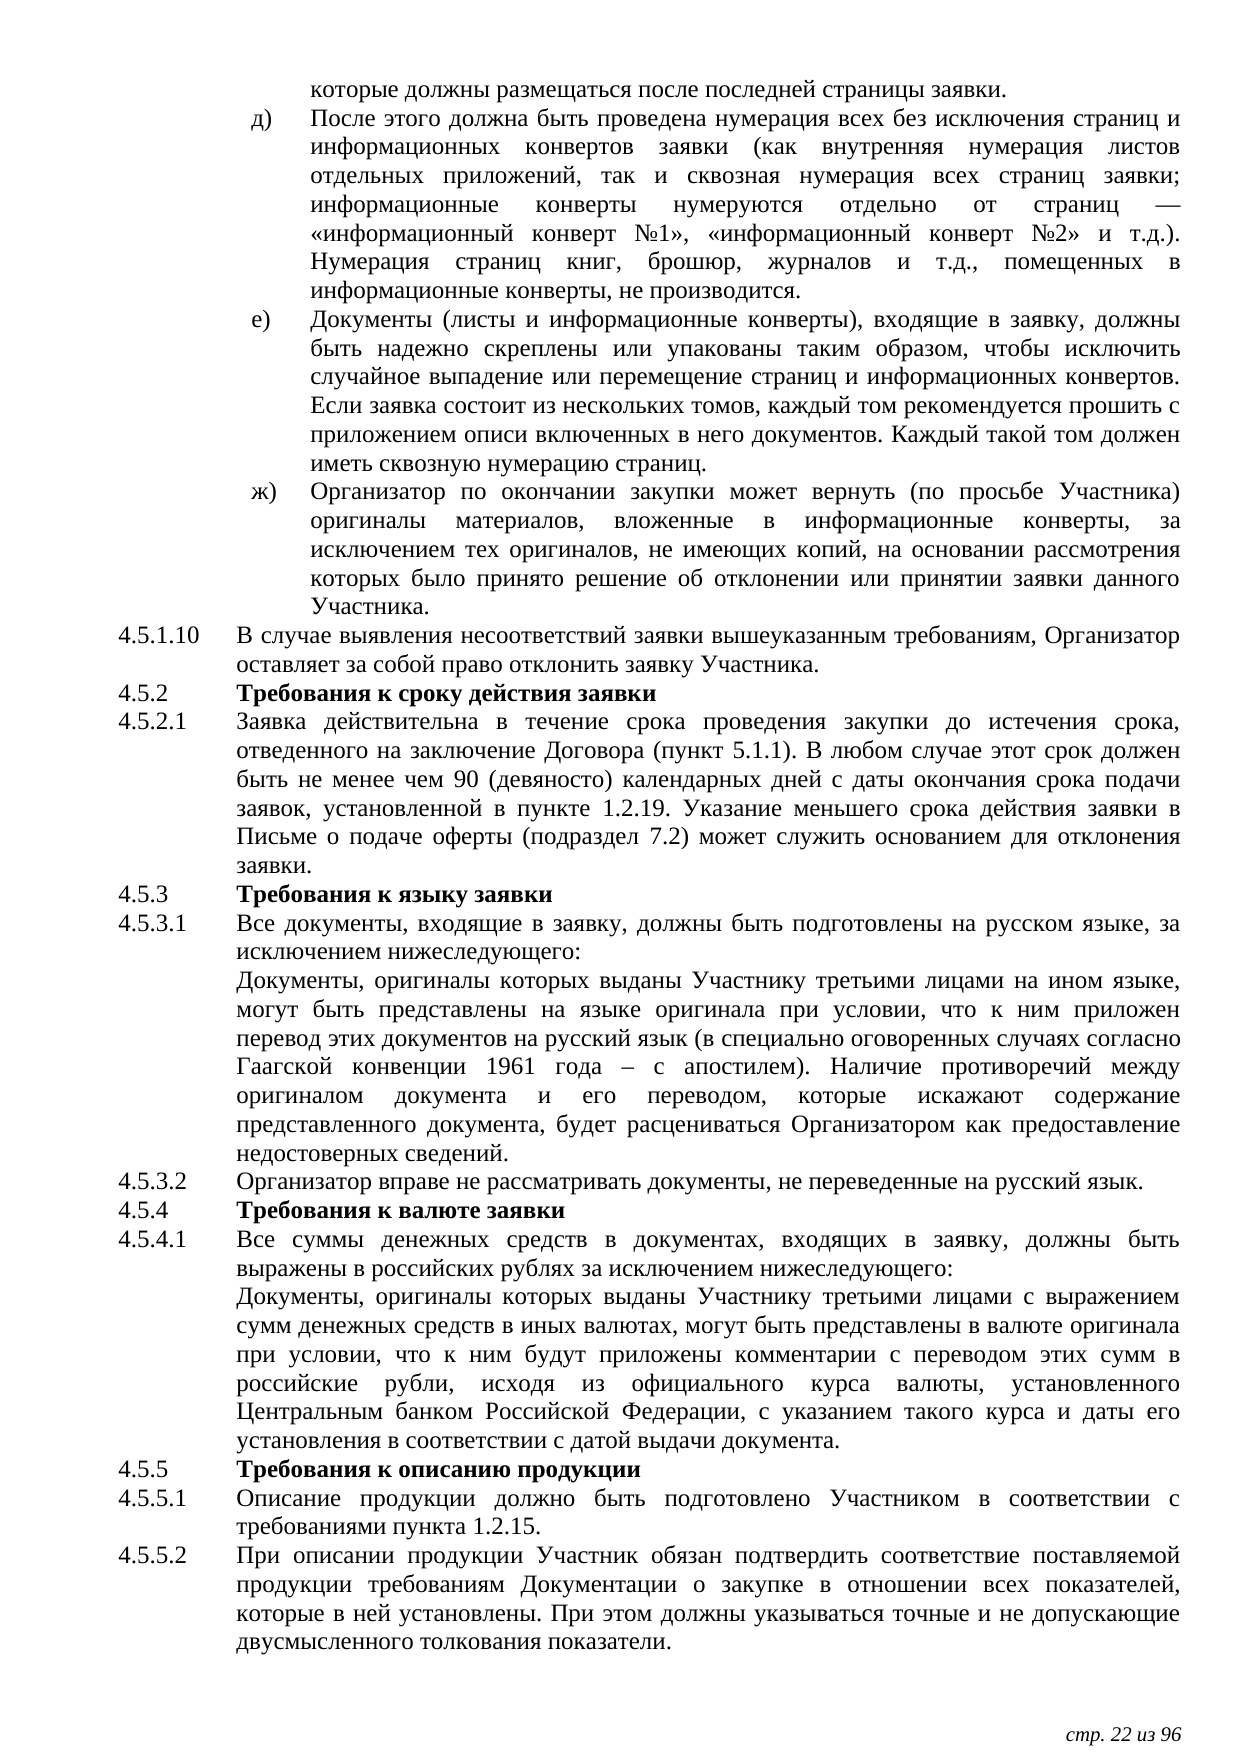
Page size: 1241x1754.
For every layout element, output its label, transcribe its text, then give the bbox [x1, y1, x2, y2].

list Организатор вправе не рассматривать документы, не переведенные на русский язык. [118, 1166, 1181, 1195]
text После этого должна быть проведена нумерация всех без исключения страниц и информационных конвертов заявки (как внутренняя нумерация листов отдельных приложений, так и сквозная нумерация всех страниц заявки; информационные конверты нумеруются отдельно от страниц — «информационный конверт №1», «информационный конверт №2» и т.д.). Нумерация страниц книг, брошюр, журналов и т.д., помещенных в информационные конверты, не производится. [251, 103, 1181, 304]
text Документы (листы и информационные конверты), входящие в заявку, должны быть надежно скреплены или упакованы таким образом, чтобы исключить случайное выпадение или перемещение страниц и информационных конвертов. Если заявка состоит из нескольких томов, каждый том рекомендуется прошить с приложением описи включенных в него документов. Каждый такой том должен иметь сквозную нумерацию страниц. [251, 304, 1181, 476]
text Документы, оригиналы которых выданы Участнику третьими лицами с выражением сумм денежных средств в иных валютах, могут быть представлены в валюте оригинала при условии, что к ним будут приложены комментарии с переводом этих сумм в российские рубли, исходя из официального курса валюты, установленного Центральным банком Российской Федерации, с указанием такого курса и даты его установления в соответствии с датой выдачи документа. [236, 1281, 1181, 1454]
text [251, 74, 1181, 103]
text Требования к описанию продукции [118, 1454, 1181, 1483]
list Все документы, входящие в заявку, должны быть подготовлены на русском языке, за исключением нижеследующего: [118, 908, 1181, 965]
list Все суммы денежных средств в документах, входящих в заявку, должны быть выражены в российских рублях за исключением нижеследующего: [118, 1224, 1181, 1281]
text Заявка действительна в течение срока проведения закупки до истечения срока, отведенного на заключение Договора (пункт 5.1.1). В любом случае этот срок должен быть не менее чем 90 (девяносто) календарных дней с даты окончания срока подачи заявок, установленной в пункте 1.2.19. Указание меньшего срока действия заявки в Письме о подаче оферты (подраздел 7.2) может служить основанием для отклонения заявки. [118, 706, 1181, 879]
text Требования к языку заявки [118, 879, 1181, 908]
text При описании продукции Участник обязан подтвердить соответствие поставляемой продукции требованиям Документации о закупке в отношении всех показателей, которые в ней установлены. При этом должны указываться точные и не допускающие двусмысленного толкования показатели. [118, 1540, 1181, 1655]
text Требования к валюте заявки [118, 1195, 1181, 1224]
list В случае выявления несоответствий заявки вышеуказанным требованиям, Организатор оставляет за собой право отклонить заявку Участника. [118, 620, 1181, 678]
text Организатор по окончании закупки может вернуть (по просьбе Участника) оригиналы материалов, вложенные в информационные конверты, за исключением тех оригиналов, не имеющих копий, на основании рассмотрения которых было принято решение об отклонении или принятии заявки данного Участника. [251, 476, 1181, 620]
text Описание продукции должно быть подготовлено Участником в соответствии с требованиями пункта 1.2.15. [118, 1483, 1181, 1540]
text Требования к сроку действия заявки [118, 678, 1181, 706]
text Документы, оригиналы которых выданы Участнику третьими лицами на ином языке, могут быть представлены на языке оригинала при условии, что к ним приложен перевод этих документов на русский язык (в специально оговоренных случаях согласно Гаагской конвенции 1961 года – с апостилем). Наличие противоречий между оригиналом документа и его переводом, которые искажают содержание представленного документа, будет расцениваться Организатором как предоставление недостоверных сведений. [236, 965, 1181, 1166]
